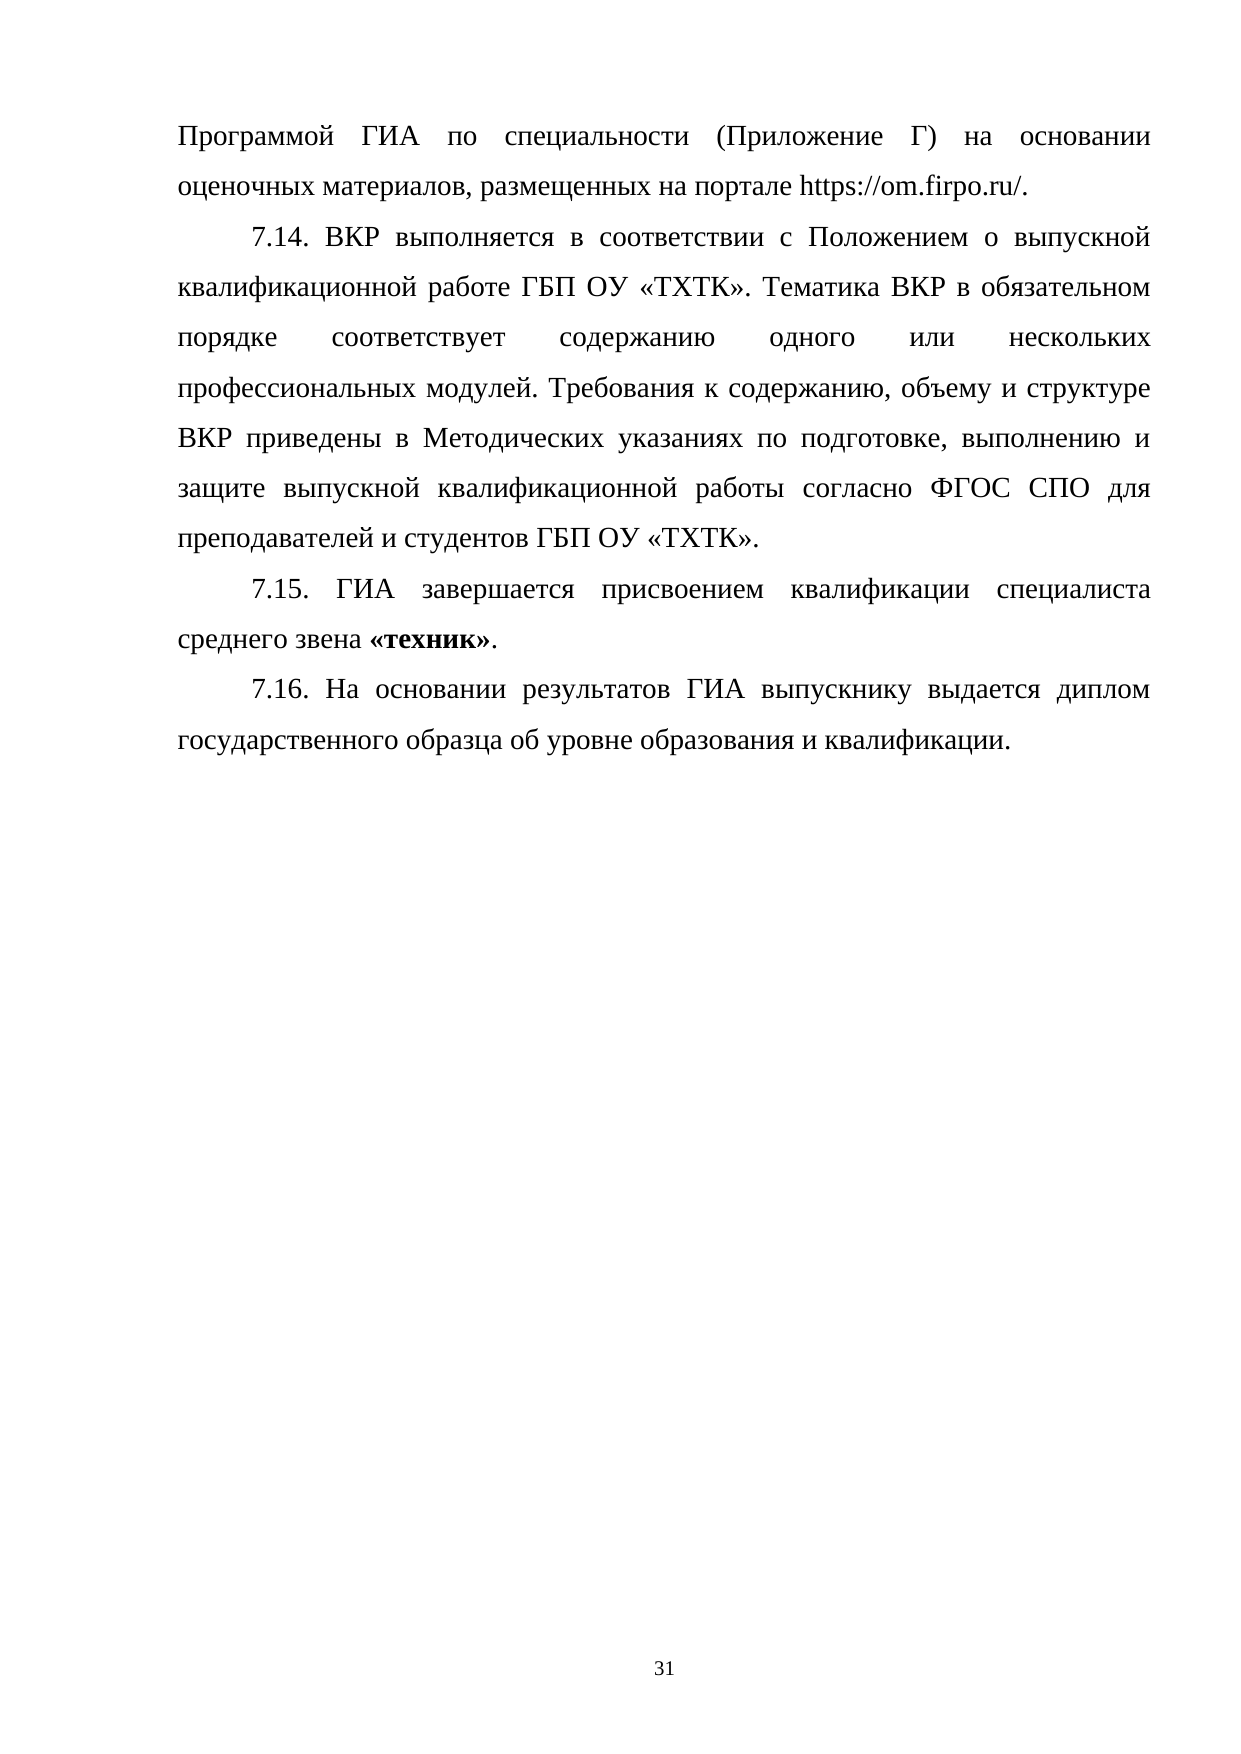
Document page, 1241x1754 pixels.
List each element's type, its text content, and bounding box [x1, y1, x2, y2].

text 7.16. На основании результатов ГИА выпускнику выдается диплом государственного образца об уровне образования и квалификации. [177, 672, 1152, 755]
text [177, 118, 1152, 202]
text 7.14. ВКР выполняется в соответствии с Положением о выпускной квалификационной работе ГБП ОУ «ТХТК». Тематика ВКР в обязательном порядке соответствует содержанию одного или нескольких профессиональных модулей. Требования к содержанию, объему и структуре ВКР приведены в Методических указаниях по подготовке, выполнению и защите выпускной квалификационной работы согласно ФГОС СПО для преподавателей и студентов ГБП ОУ «ТХТК». [177, 219, 1152, 554]
text 7.15. ГИА завершается присвоением квалификации специалиста среднего звена «техник». [177, 571, 1152, 655]
